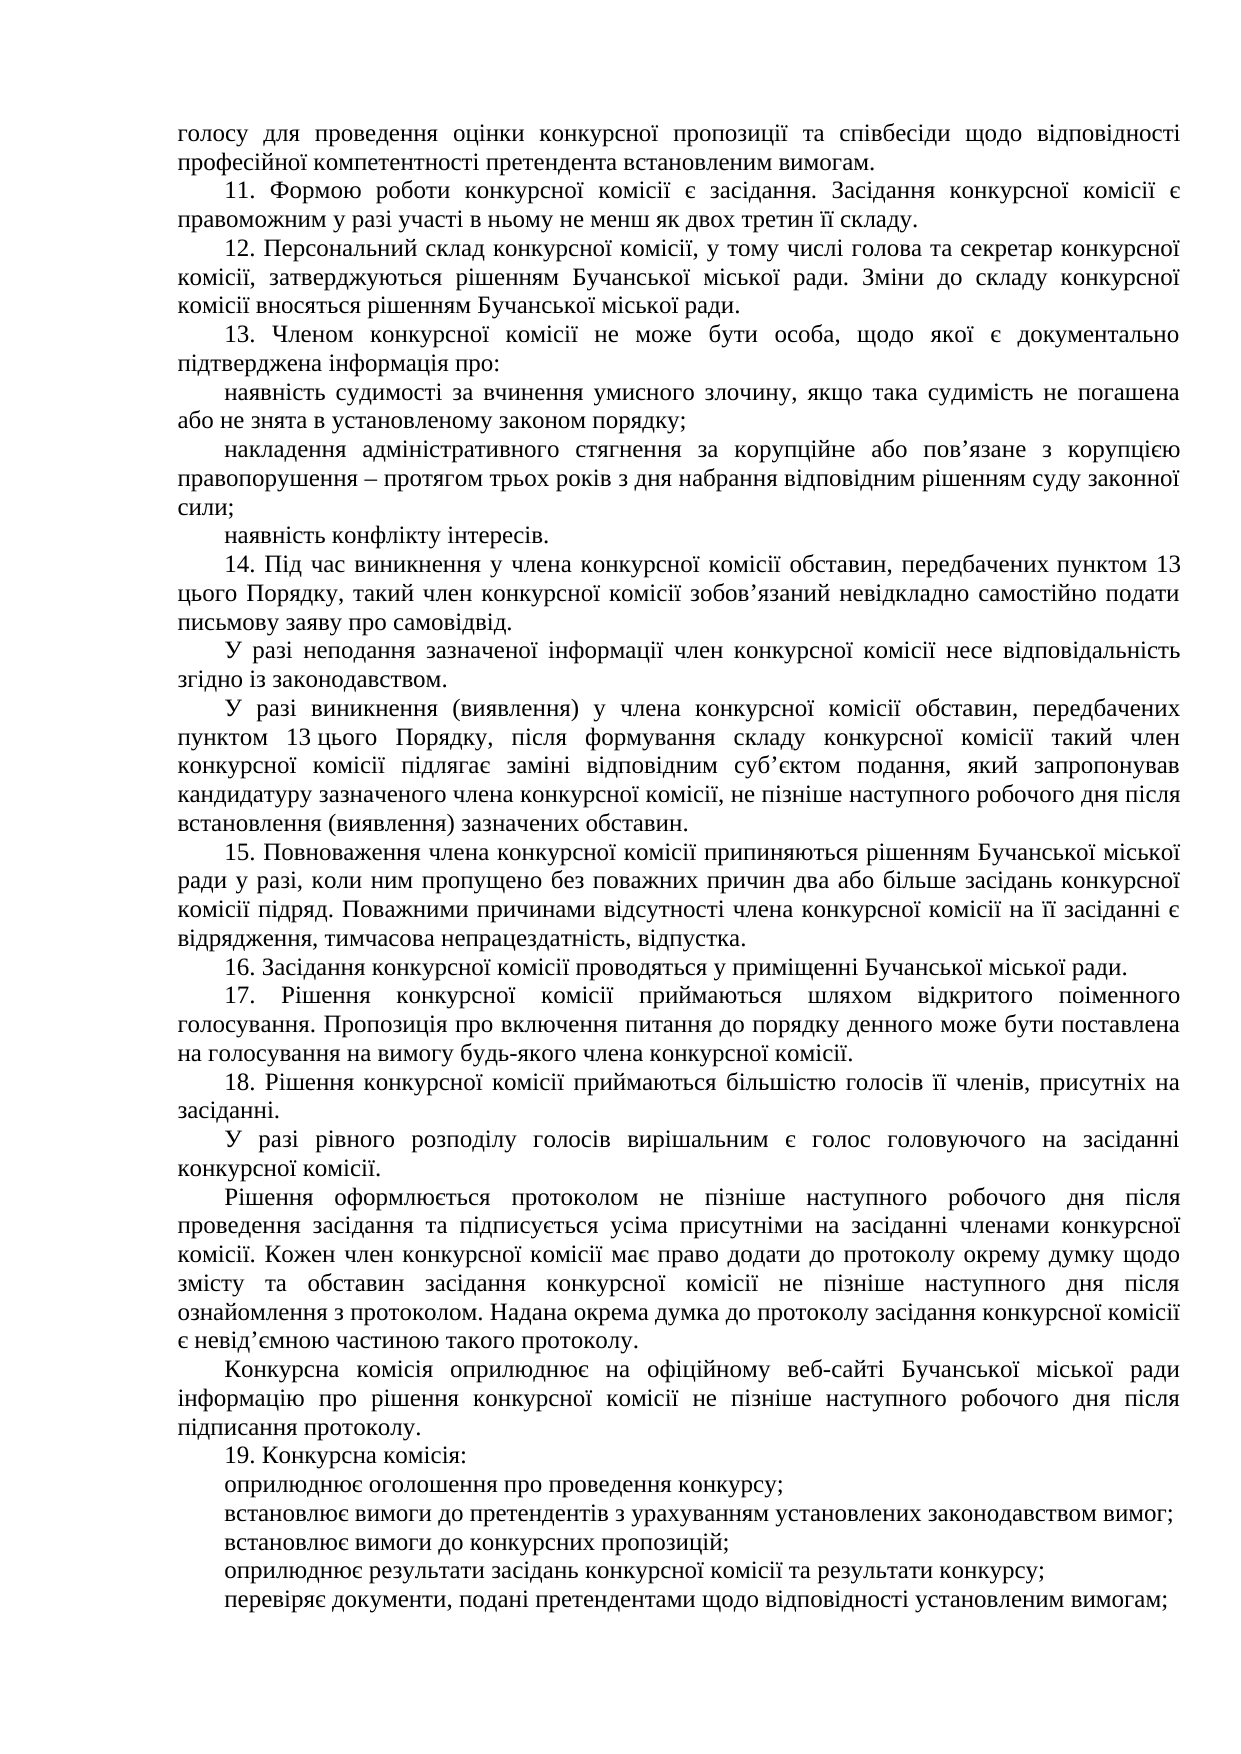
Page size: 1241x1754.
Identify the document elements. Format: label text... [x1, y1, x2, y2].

text перевіряє документи, подані претендентами щодо відповідності установленим вимогам; [177, 1584, 1181, 1613]
text 18. Рішення конкурсної комісії приймаються більшістю голосів її членів, присутніх на засіданні. [177, 1067, 1181, 1124]
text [177, 118, 1181, 176]
text У разі рівного розподілу голосів вирішальним є голос головуючого на засіданні конкурсної комісії. [177, 1124, 1181, 1182]
text накладення адміністративного стягнення за корупційне або пов’язане з корупцією правопорушення – протягом трьох років з дня набрання відповідним рішенням суду законної сили; [177, 434, 1181, 521]
text 13. Членом конкурсної комісії не може бути особа, щодо якої є документально підтверджена інформація про: [177, 319, 1181, 377]
text 11. Формою роботи конкурсної комісії є засідання. Засідання конкурсної комісії є правоможним у разі участі в ньому не менш як двох третин її складу. [177, 176, 1181, 233]
text встановлює вимоги до конкурсних пропозицій; [177, 1527, 1181, 1556]
text У разі виникнення (виявлення) у члена конкурсної комісії обставин, передбачених пунктом 13 цього Порядку, після формування складу конкурсної комісії такий член конкурсної комісії підлягає заміні відповідним суб’єктом подання, який запропонував кандидатуру зазначеного члена конкурсної комісії, не пізніше наступного робочого дня після встановлення (виявлення) зазначених обставин. [177, 693, 1181, 837]
text оприлюднює оголошення про проведення конкурсу; [177, 1469, 1181, 1498]
text 17. Рішення конкурсної комісії приймаються шляхом відкритого поіменного голосування. Пропозиція про включення питання до порядку денного може бути поставлена на голосування на вимогу будь-якого члена конкурсної комісії. [177, 981, 1181, 1067]
text 12. Персональний склад конкурсної комісії, у тому числі голова та секретар конкурсної комісії, затверджуються рішенням Бучанської міської ради. Зміни до складу конкурсної комісії вносяться рішенням Бучанської міської ради. [177, 233, 1181, 319]
text 19. Конкурсна комісія: [177, 1441, 1181, 1469]
text 14. Під час виникнення у члена конкурсної комісії обставин, передбачених пунктом 13 цього Порядку, такий член конкурсної комісії зобов’язаний невідкладно самостійно подати письмову заяву про самовідвід. [177, 549, 1181, 636]
text встановлює вимоги до претендентів з урахуванням установлених законодавством вимог; [177, 1498, 1181, 1527]
text 16. Засідання конкурсної комісії проводяться у приміщенні Бучанської міської ради. [177, 952, 1181, 981]
text Конкурсна комісія оприлюднює на офіційному веб-сайті Бучанської міської ради інформацію про рішення конкурсної комісії не пізніше наступного робочого дня після підписання протоколу. [177, 1354, 1181, 1441]
text оприлюднює результати засідань конкурсної комісії та результати конкурсу; [177, 1556, 1181, 1584]
text наявність судимості за вчинення умисного злочину, якщо така судимість не погашена або не знята в установленому законом порядку; [177, 377, 1181, 434]
text Рішення оформлюється протоколом не пізніше наступного робочого дня після проведення засідання та підписується усіма присутніми на засіданні членами конкурсної комісії. Кожен член конкурсної комісії має право додати до протоколу окрему думку щодо змісту та обставин засідання конкурсної комісії не пізніше наступного дня після ознайомлення з протоколом. Надана окрема думка до протоколу засідання конкурсної комісії є невід’ємною частиною такого протоколу. [177, 1182, 1181, 1354]
text наявність конфлікту інтересів. [177, 521, 1181, 549]
text 15. Повноваження члена конкурсної комісії припиняються рішенням Бучанської міської ради у разі, коли ним пропущено без поважних причин два або більше засідань конкурсної комісії підряд. Поважними причинами відсутності члена конкурсної комісії на її засіданні є відрядження, тимчасова непрацездатність, відпустка. [177, 837, 1181, 952]
text У разі неподання зазначеної інформації член конкурсної комісії несе відповідальність згідно із законодавством. [177, 636, 1181, 693]
